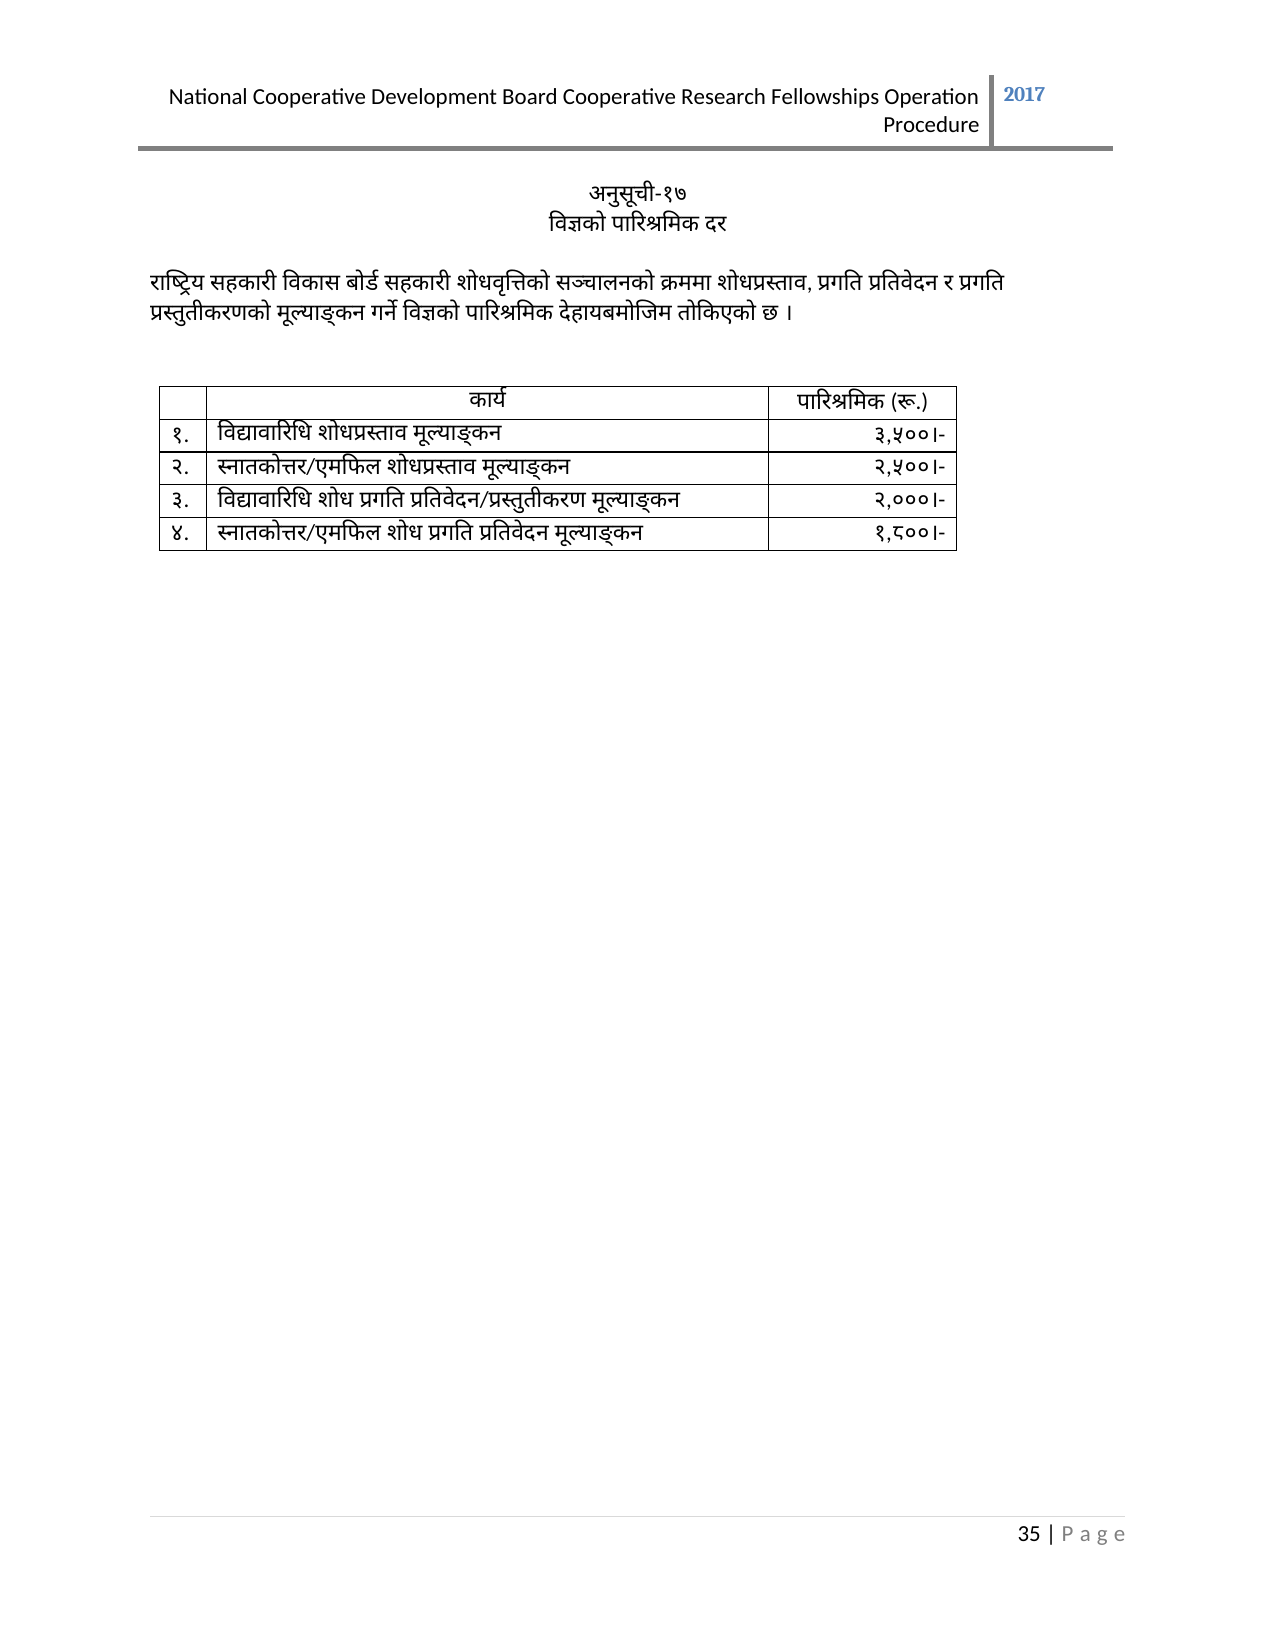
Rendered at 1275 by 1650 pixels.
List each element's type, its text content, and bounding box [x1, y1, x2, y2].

table_header कार्य [207, 387, 768, 419]
table_cell ३,५००।- [769, 420, 956, 451]
text अनुसूची-१७ [150, 179, 1125, 210]
table_header [160, 387, 206, 419]
table_cell १. [160, 420, 206, 451]
text राष्ट्रिय सहकारी विकास बोर्ड सहकारी शोधवृत्तिको सञ्चालनको क्रममा शोधप्रस्ताव, प्रगति प्रतिवेदन र प्रगति प्रस्तुतीकरणको मूल्याङ्कन गर्ने विज्ञको पारिश्रमिक देहायबमोजिम तोकिएको छ । [150, 268, 1125, 330]
table_cell ३. [160, 485, 206, 517]
table_cell १,८००।- [769, 518, 956, 549]
text विज्ञको पारिश्रमिक दर [150, 210, 1125, 240]
table_header पारिश्रमिक (रू.) [769, 387, 956, 419]
table_cell स्नातकोत्तर/एमफिल शोध प्रगति प्रतिवेदन मूल्याङ्कन [207, 518, 768, 549]
table_cell ४. [160, 518, 206, 549]
table_cell २. [160, 453, 206, 484]
table_cell विद्यावारिधि शोध प्रगति प्रतिवेदन/प्रस्तुतीकरण मूल्याङ्कन [207, 485, 768, 517]
table_cell २,५००।- [769, 453, 956, 484]
table_cell स्नातकोत्तर/एमफिल शोधप्रस्ताव मूल्याङ्कन [207, 453, 768, 484]
table_cell २,०००।- [769, 485, 956, 517]
table_cell विद्यावारिधि शोधप्रस्ताव मूल्याङ्कन [207, 420, 768, 451]
